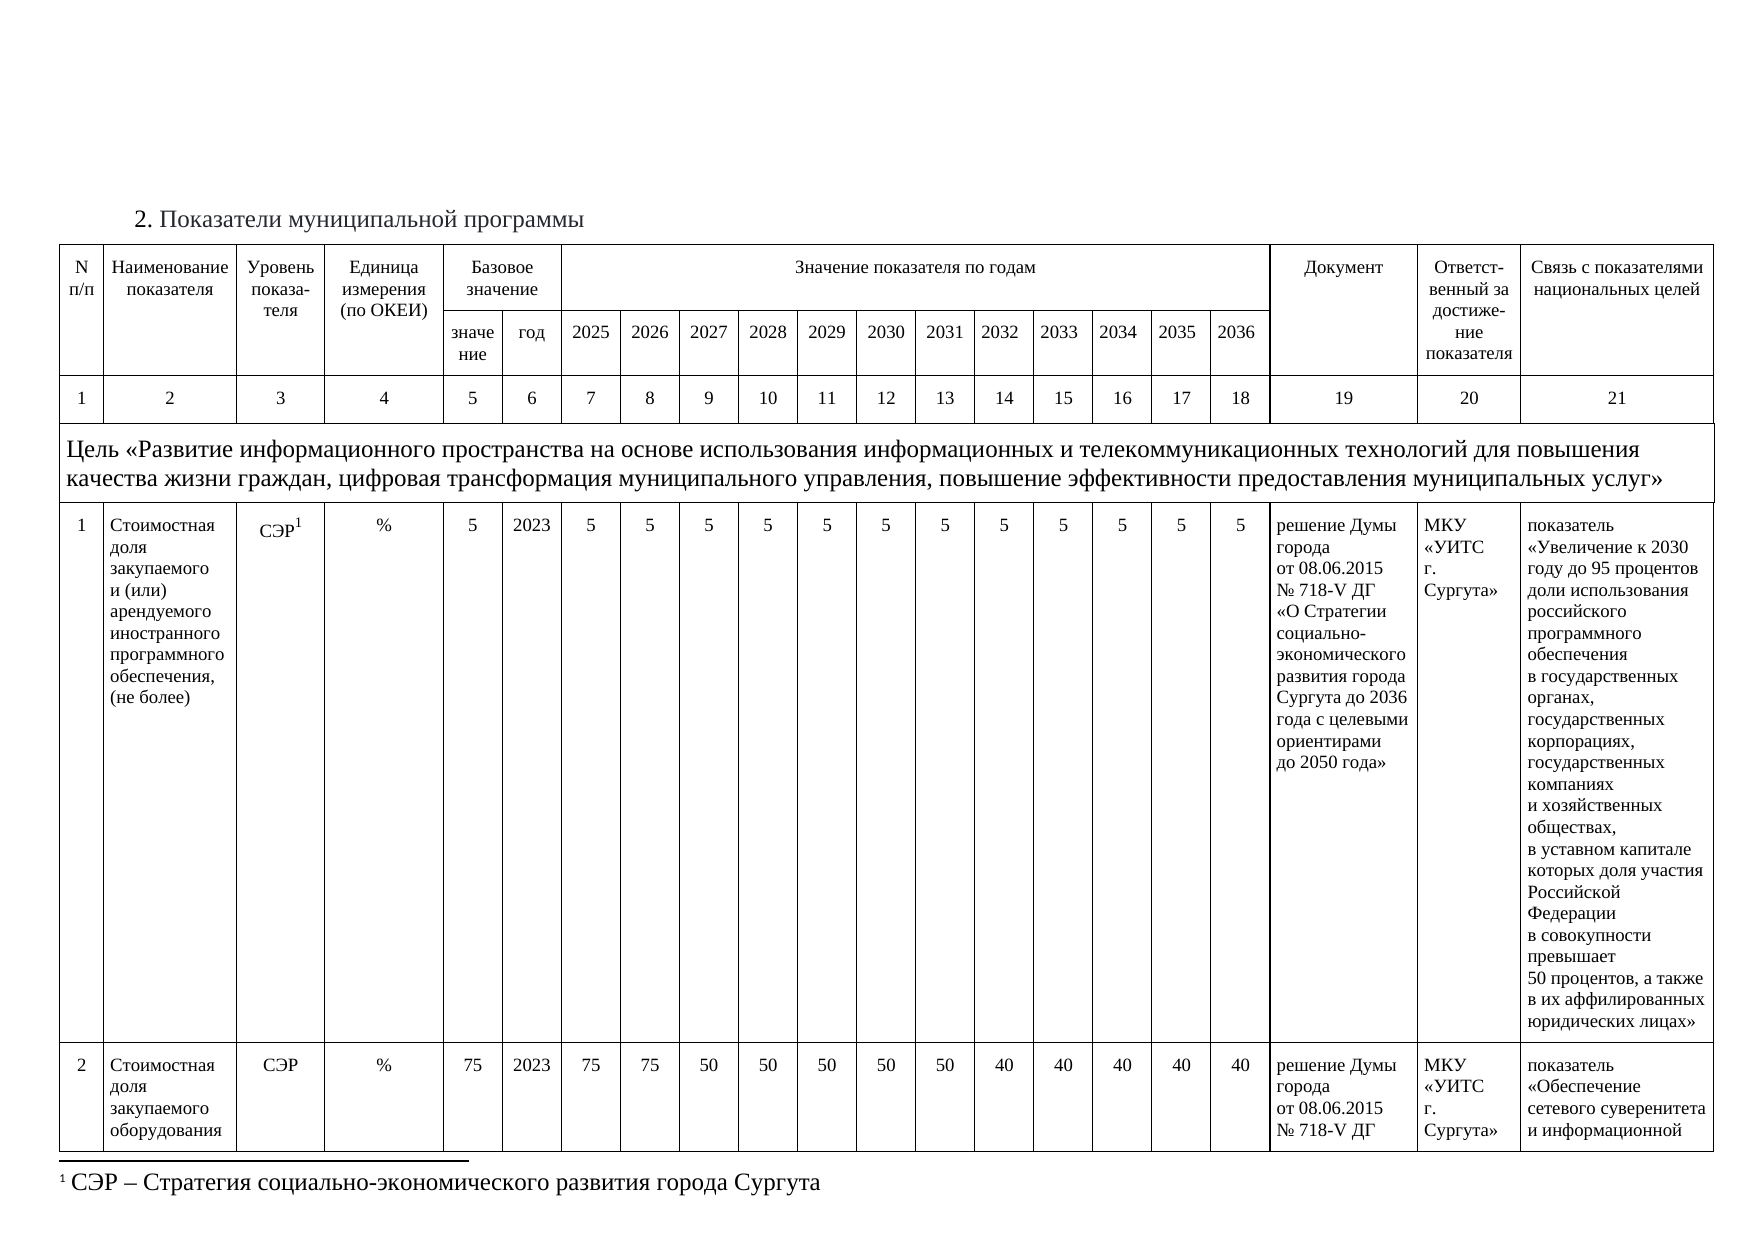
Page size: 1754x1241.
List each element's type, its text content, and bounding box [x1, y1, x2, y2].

list 2. Показатели муниципальной программы [134, 204, 1695, 233]
table_cell 40 [1034, 1043, 1092, 1151]
table_cell 2035 [1152, 311, 1210, 375]
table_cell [104, 1043, 236, 1151]
table_header Единица измерения (по ОКЕИ) [325, 245, 443, 375]
table_cell 10 [739, 376, 797, 422]
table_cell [1521, 1043, 1713, 1151]
table_cell 9 [680, 376, 738, 422]
table_cell 1 [60, 503, 103, 1042]
table_cell 5 [680, 503, 738, 1042]
table_header Документ [1271, 245, 1417, 375]
table_cell 5 [1152, 503, 1210, 1042]
table_cell 3 [237, 376, 324, 422]
table_header Ответст-венный за достиже-ние показателя [1418, 245, 1520, 375]
table_cell 40 [1211, 1043, 1269, 1151]
table_cell 50 [798, 1043, 856, 1151]
table_cell значение [444, 311, 502, 375]
table_cell 5 [857, 503, 915, 1042]
table_cell 2027 [680, 311, 738, 375]
table_cell 75 [444, 1043, 502, 1151]
table_cell 5 [1211, 503, 1269, 1042]
table_cell 2028 [739, 311, 797, 375]
table_cell показатель «Увеличение к 2030 году до 95 процентов доли использования российского программного обеспечения в государственных органах, государственных корпорациях, государственных компаниях и хозяйственных обществах, в уставном капитале которых доля участия Российской Федерации в совокупности превышает 50 процентов, а также в их аффилированных юридических лицах» [1521, 503, 1713, 1042]
table_cell 2032 [975, 311, 1033, 375]
table_cell 50 [857, 1043, 915, 1151]
table_cell 5 [1093, 503, 1151, 1042]
table_cell 5 [798, 503, 856, 1042]
table_cell СЭР [237, 1043, 324, 1151]
table_cell 2025 [562, 311, 620, 375]
table_cell Цель «Развитие информационного пространства на основе использования информационных и телекоммуникационных технологий для повышения качества жизни граждан, цифровая трансформация муниципального управления, повышение эффективности предоставления муниципальных услуг» [60, 424, 1714, 502]
table_header Уровень показа-теля [237, 245, 324, 375]
table_cell 2 [104, 376, 236, 422]
table_cell 5 [975, 503, 1033, 1042]
table_cell 14 [975, 376, 1033, 422]
table_header Базовое значение [444, 245, 561, 310]
table_cell 5 [739, 503, 797, 1042]
table_cell 15 [1034, 376, 1092, 422]
table_cell 21 [1521, 376, 1713, 422]
table_cell 75 [562, 1043, 620, 1151]
table_header Связь с показателями национальных целей [1521, 245, 1713, 375]
table_cell Стоимостная доля закупаемого и (или) арендуемого иностранного программного обеспечения, (не более) [104, 503, 236, 1042]
table_cell 50 [680, 1043, 738, 1151]
table_cell % [325, 1043, 443, 1151]
table_cell 4 [325, 376, 443, 422]
table_cell 2031 [916, 311, 974, 375]
table_cell 2030 [857, 311, 915, 375]
table_cell 1 [60, 376, 103, 422]
table_cell 11 [798, 376, 856, 422]
table_cell 19 [1271, 376, 1417, 422]
table_cell 5 [444, 503, 502, 1042]
table_cell 5 [444, 376, 502, 422]
table_cell 6 [503, 376, 561, 422]
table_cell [1271, 1043, 1417, 1151]
table_cell 12 [857, 376, 915, 422]
table_cell 8 [621, 376, 679, 422]
table_cell % [325, 503, 443, 1042]
table_cell 2023 [503, 1043, 561, 1151]
table_cell 16 [1093, 376, 1151, 422]
table_cell СЭР [237, 503, 324, 1042]
table_cell 5 [621, 503, 679, 1042]
table_cell 2026 [621, 311, 679, 375]
table_cell год [503, 311, 561, 375]
table_cell 7 [562, 376, 620, 422]
table_cell 2029 [798, 311, 856, 375]
table_cell 40 [1152, 1043, 1210, 1151]
table_cell 5 [562, 503, 620, 1042]
table_cell 50 [916, 1043, 974, 1151]
table_header Значение показателя по годам [562, 245, 1269, 310]
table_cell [1418, 1043, 1520, 1151]
table_cell 2033 [1034, 311, 1092, 375]
table_header Наименование показателя [104, 245, 236, 375]
table_cell МКУ «УИТС г. Сургута» [1418, 503, 1520, 1042]
table_cell 5 [916, 503, 974, 1042]
table_cell 40 [975, 1043, 1033, 1151]
table_cell 40 [1093, 1043, 1151, 1151]
table_cell 2036 [1211, 311, 1269, 375]
table_cell 2 [60, 1043, 103, 1151]
table_cell 18 [1211, 376, 1269, 422]
table_header N п/п [60, 245, 103, 375]
table_cell 20 [1418, 376, 1520, 422]
table_cell 2023 [503, 503, 561, 1042]
table_cell 2034 [1093, 311, 1151, 375]
table_cell 75 [621, 1043, 679, 1151]
table_cell 50 [739, 1043, 797, 1151]
table_cell 5 [1034, 503, 1092, 1042]
table_cell 17 [1152, 376, 1210, 422]
table_cell 13 [916, 376, 974, 422]
